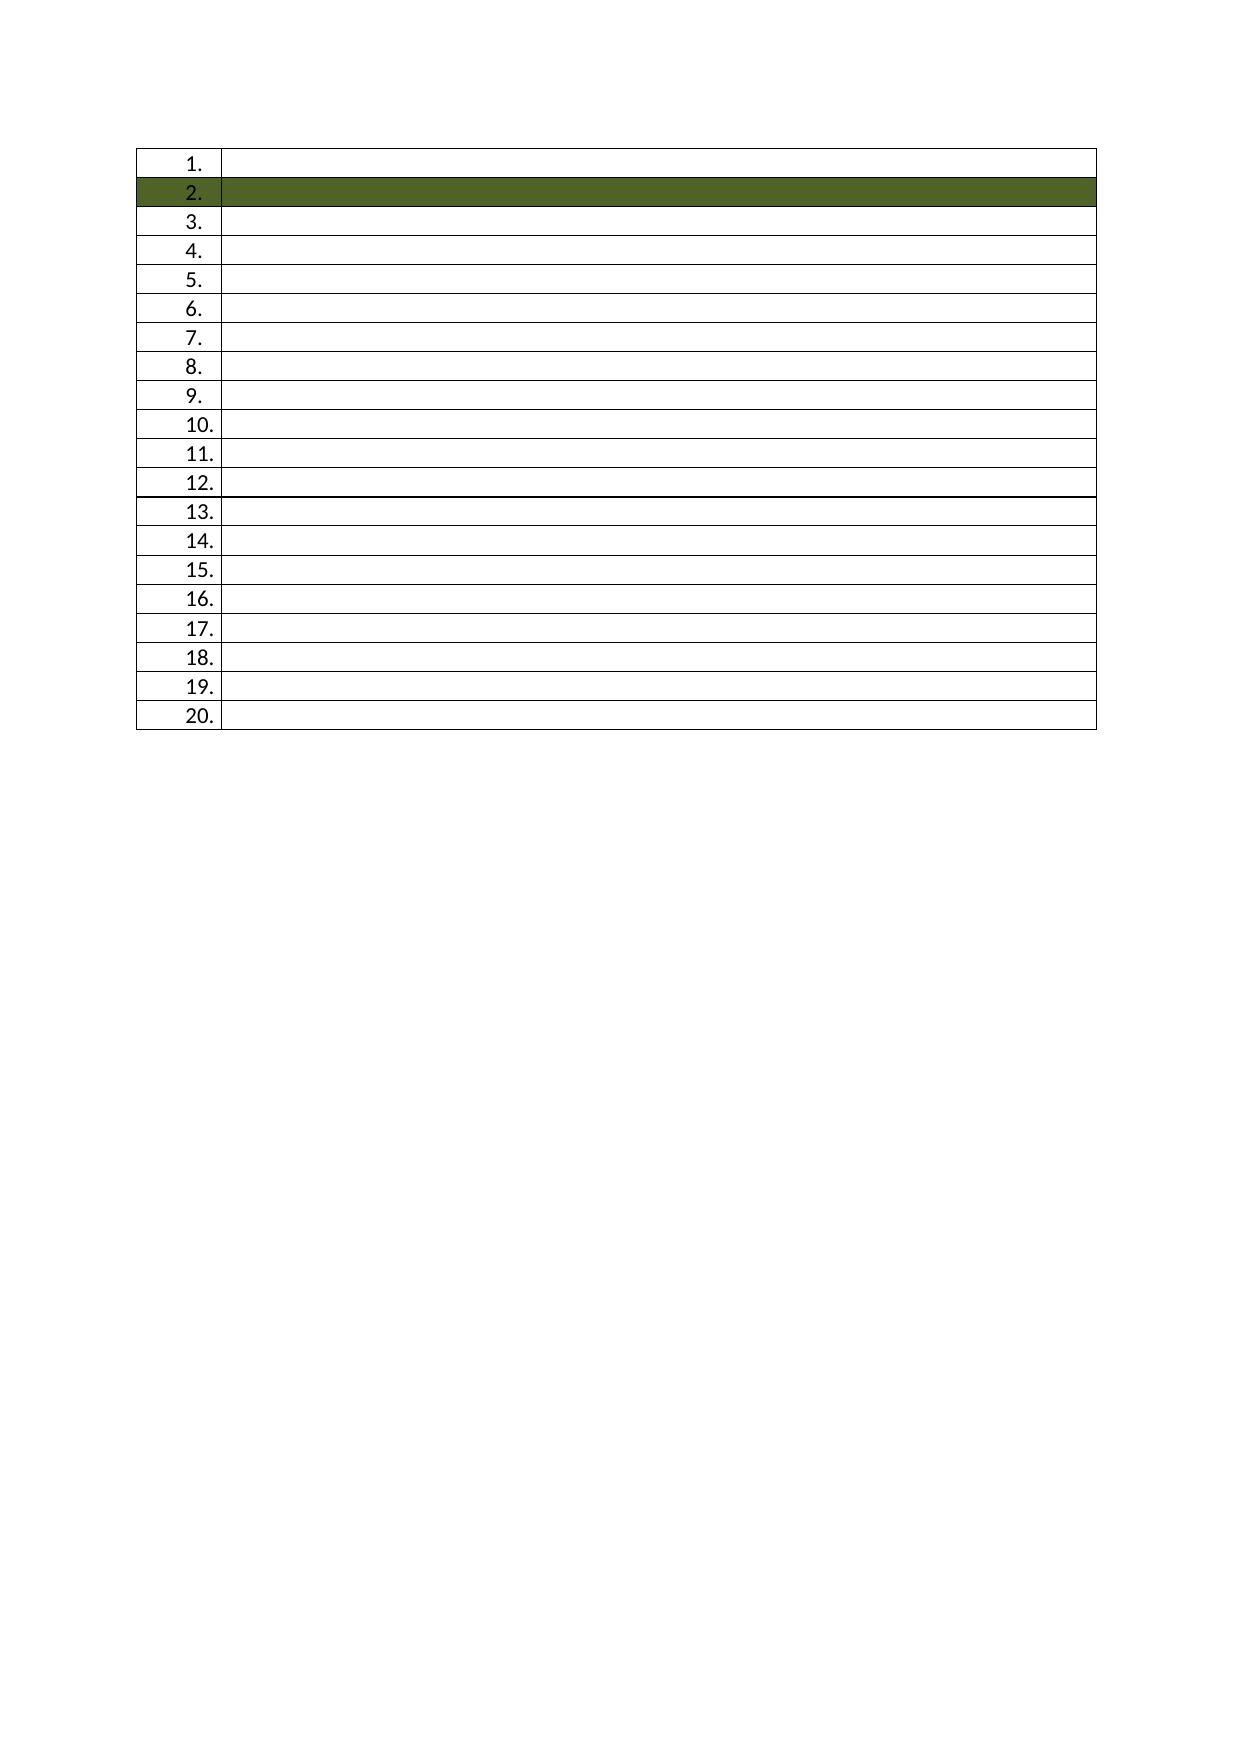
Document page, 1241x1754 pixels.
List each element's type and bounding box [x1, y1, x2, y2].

table_cell [137, 468, 221, 496]
table_cell [222, 643, 1096, 671]
table_cell [137, 585, 221, 613]
table_cell [222, 352, 1096, 380]
table_cell [137, 178, 221, 206]
table_cell [137, 701, 221, 729]
table_cell [222, 294, 1096, 322]
table_cell [222, 323, 1096, 351]
table_cell [137, 294, 221, 322]
table_cell [137, 672, 221, 700]
table_cell [137, 614, 221, 642]
table_cell [137, 352, 221, 380]
table_cell [222, 556, 1096, 583]
table_cell [222, 498, 1096, 525]
table_cell [137, 410, 221, 438]
table_cell [137, 265, 221, 293]
table_cell [222, 468, 1096, 496]
table_cell [137, 236, 221, 264]
table_cell [222, 526, 1096, 554]
table_header [222, 149, 1096, 177]
table_cell [222, 178, 1096, 206]
table_cell [137, 556, 221, 583]
table_cell [222, 701, 1096, 729]
table_cell [137, 207, 221, 235]
table_cell [137, 323, 221, 351]
table_cell [222, 265, 1096, 293]
table_cell [222, 614, 1096, 642]
table_cell [222, 439, 1096, 467]
table_cell [222, 410, 1096, 438]
table_cell [137, 643, 221, 671]
table_cell [222, 207, 1096, 235]
table_cell [222, 672, 1096, 700]
table_cell [222, 585, 1096, 613]
table_cell [222, 381, 1096, 409]
table_cell [137, 439, 221, 467]
table_cell [137, 526, 221, 554]
table_cell [137, 498, 221, 525]
table_cell [137, 381, 221, 409]
table_header [137, 149, 221, 177]
table_cell [222, 236, 1096, 264]
